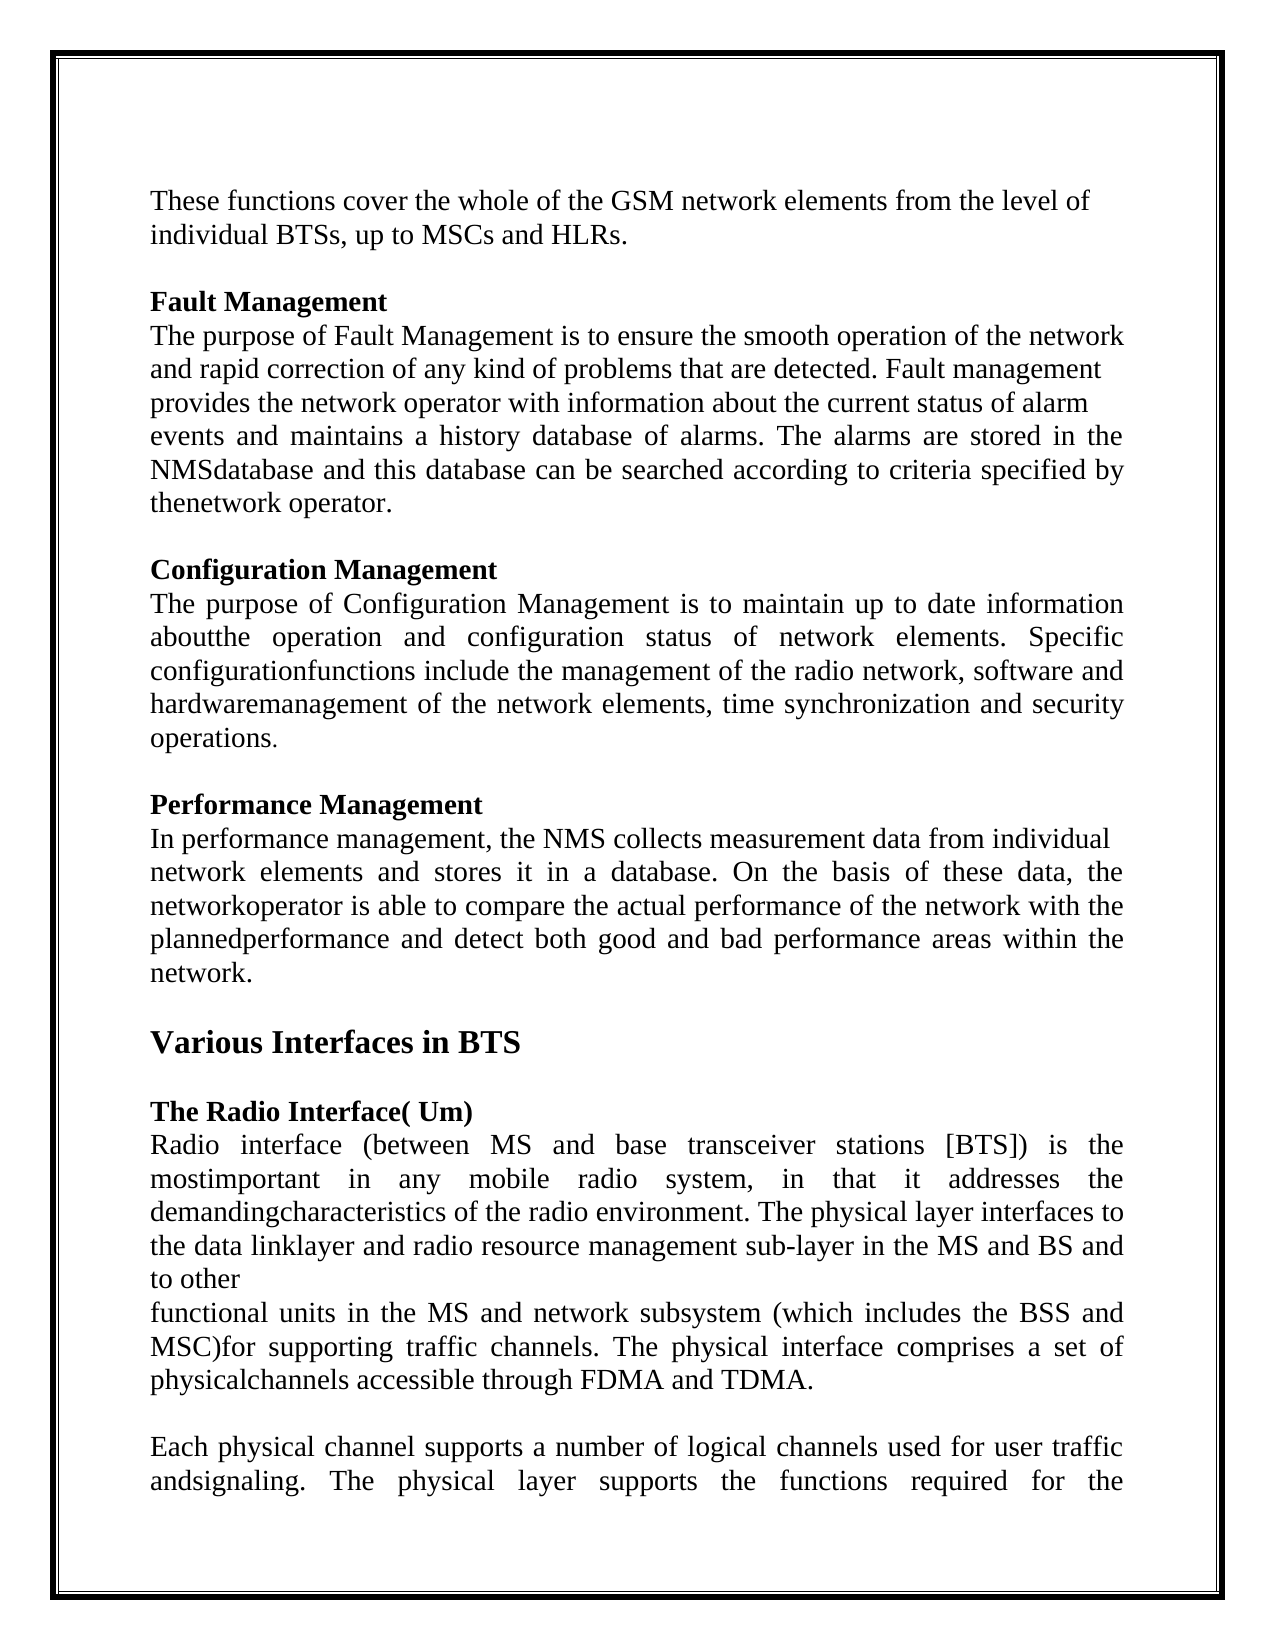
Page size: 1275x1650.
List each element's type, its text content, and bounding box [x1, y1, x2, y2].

text and rapid correction of any kind of problems that are detected. Fault management [150, 351, 1125, 385]
text Radio interface (between MS and base transceiver stations [BTS]) is the mostimportant in any mobile radio system, in that it addresses the demandingcharacteristics of the radio environment. The physical layer interfaces to the data linklayer and radio resource management sub-layer in the MS and BS and to other [150, 1127, 1125, 1295]
text The Radio Interface( Um) [150, 1094, 1125, 1127]
text Various Interfaces in BTS [150, 1022, 1125, 1060]
text The purpose of Fault Management is to ensure the smooth operation of the network [150, 318, 1125, 351]
text The purpose of Configuration Management is to maintain up to date information aboutthe operation and configuration status of network elements. Specific configurationfunctions include the management of the radio network, software and hardwaremanagement of the network elements, time synchronization and security operations. [150, 586, 1125, 754]
text provides the network operator with information about the current status of alarm [150, 385, 1125, 418]
text network elements and stores it in a database. On the basis of these data, the networkoperator is able to compare the actual performance of the network with the plannedperformance and detect both good and bad performance areas within the network. [150, 854, 1125, 988]
text functional units in the MS and network subsystem (which includes the BSS and MSC)for supporting traffic channels. The physical interface comprises a set of physicalchannels accessible through FDMA and TDMA. [150, 1295, 1125, 1396]
text individual BTSs, up to MSCs and HLRs. [150, 217, 1125, 251]
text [150, 1429, 1125, 1496]
text Configuration Management [150, 552, 1125, 586]
text Performance Management [150, 787, 1125, 821]
text In performance management, the NMS collects measurement data from individual [150, 821, 1125, 854]
text events and maintains a history database of alarms. The alarms are stored in the NMSdatabase and this database can be searched according to criteria specified by thenetwork operator. [150, 418, 1125, 519]
text These functions cover the whole of the GSM network elements from the level of [150, 183, 1125, 217]
text Fault Management [150, 284, 1125, 318]
